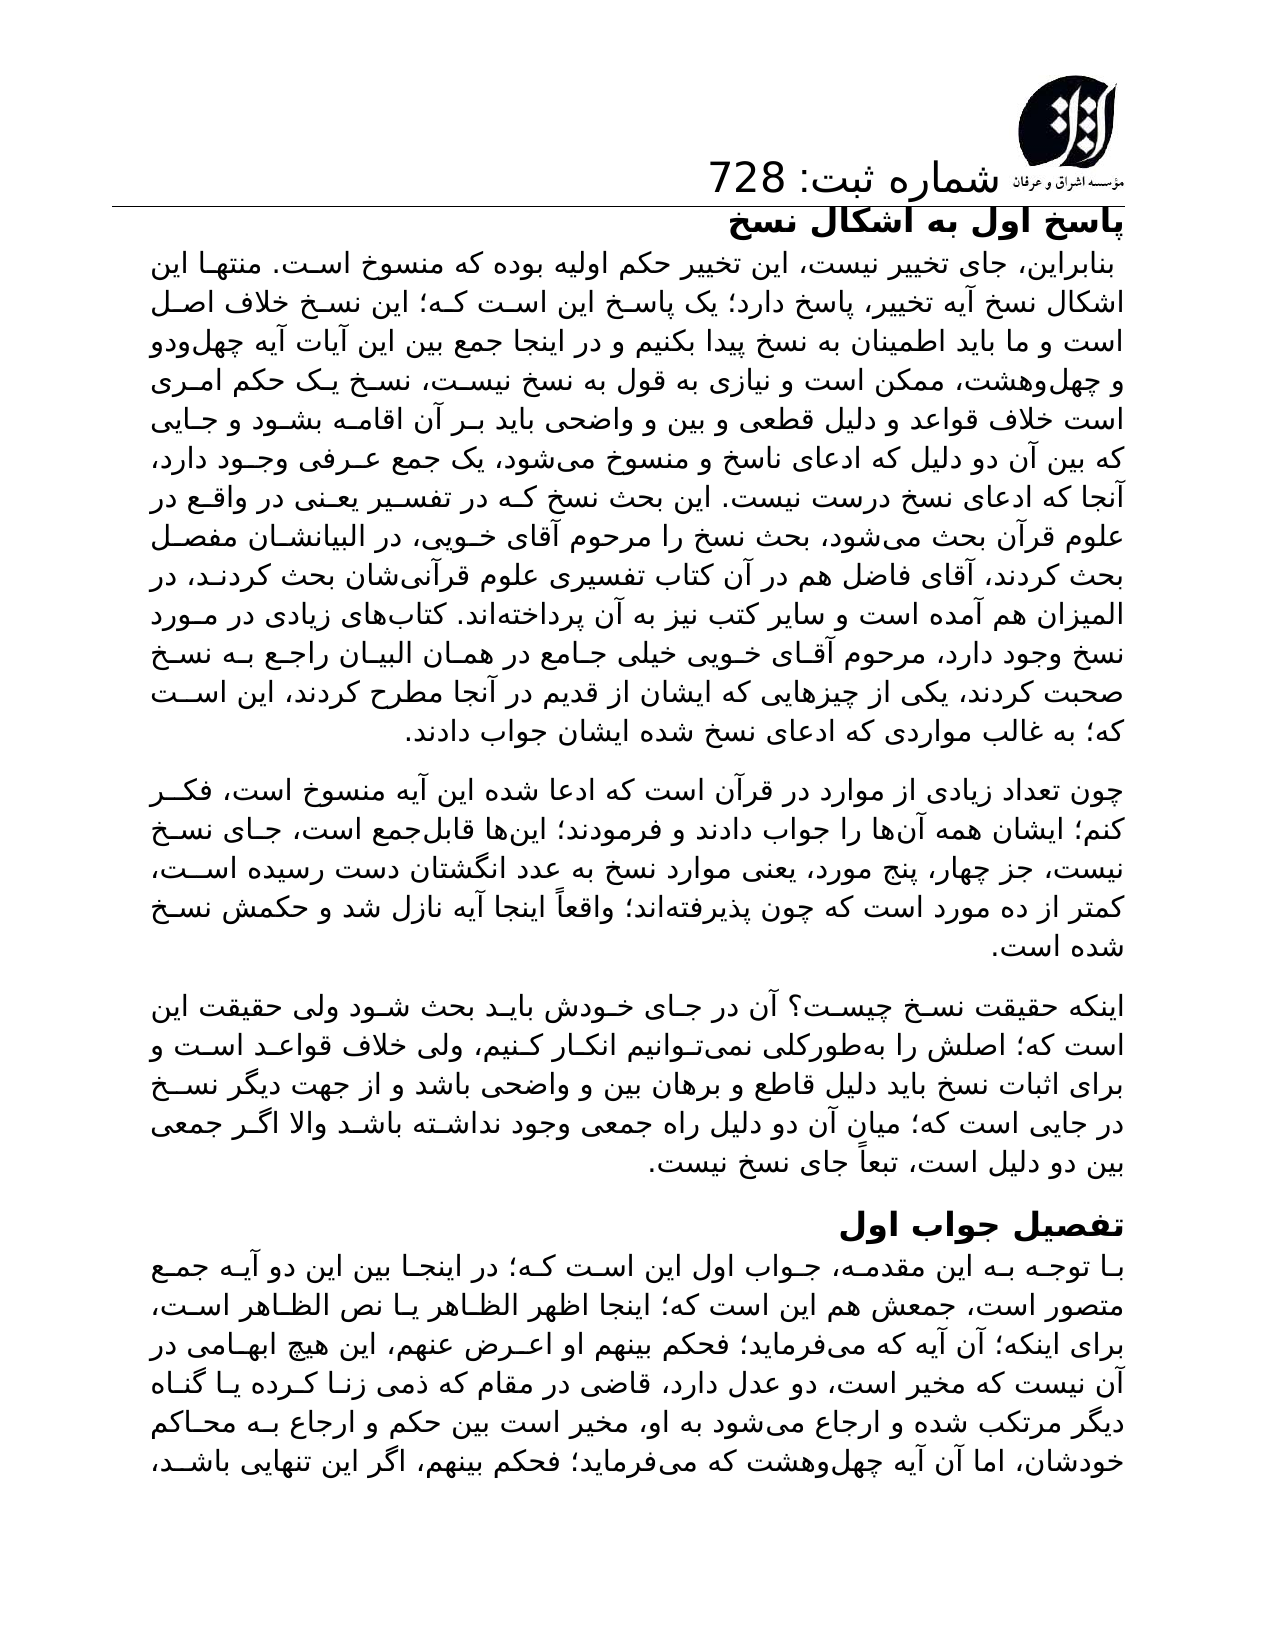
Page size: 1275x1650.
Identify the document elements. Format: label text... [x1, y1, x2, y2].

picture [1009, 75, 1125, 192]
subtitle پاسخ اول به اشکال نسخ [150, 202, 1125, 241]
text اینکه حقیقت نسخ چیست؟ آن در جای خودش باید بحث شود ولی حقیقت این است که؛ اصلش را به‌طورکلی نمی‌توانیم انکار کنیم، ولی خلاف قواعد است و برای اثبات نسخ باید دلیل قاطع و برهان بین و واضحی باشد و از جهت دیگر نسخ در جایی است که؛ میان آن دو دلیل راه جمعی وجود نداشته باشد والا اگر جمعی بین دو دلیل است، تبعاً جای نسخ نیست. [150, 989, 1125, 1179]
text بنابراین، جای تخییر نیست، این تخییر حکم اولیه بوده که منسوخ است. منتها این اشکال نسخ آیه تخییر، پاسخ دارد؛ یک پاسخ این است که؛ این نسخ خلاف اصل است و ما باید اطمینان به نسخ پیدا بکنیم و در اینجا جمع بین این آیات آیه چهل‌ودو و چهل‌وهشت، ممکن است و نیازی به قول به نسخ نیست، نسخ یک حکم امری است خلاف قواعد و دلیل قطعی و بین و واضحی باید بر آن اقامه بشود و جایی که بین آن دو دلیل که ادعای ناسخ و منسوخ می‌شود، یک جمع عرفی وجود دارد، آنجا که ادعای نسخ درست نیست. این بحث نسخ که در تفسیر یعنی در واقع در علوم قرآن بحث می‌شود، بحث نسخ را مرحوم آقای خویی، در البیانشان مفصل بحث کردند، آقای فاضل هم در آن کتاب تفسیری علوم قرآنی‌شان بحث کردند، در المیزان هم آمده است و سایر کتب نیز به آن پرداخته‌اند. کتاب‌های زیادی در مورد نسخ وجود دارد، مرحوم آقای خویی خیلی جامع در همان البیان راجع به نسخ صحبت کردند، یکی از چیزهایی که ایشان از قدیم در آنجا مطرح کردند، این است که؛ به غالب مواردی که ادعای نسخ شده ایشان جواب دادند. [150, 246, 1125, 748]
text چون تعداد زیادی از موارد در قرآن است که ادعا شده این آیه منسوخ است، فکر کنم؛ ایشان همه آن‌ها را جواب دادند و فرمودند؛ این‌ها قابل‌جمع است، جای نسخ نیست، جز چهار، پنج مورد، یعنی موارد نسخ به عدد انگشتان دست رسیده است، کمتر از ده مورد است که چون پذیرفته‌اند؛ واقعاً اینجا آیه نازل شد و حکمش نسخ شده است. [150, 774, 1125, 963]
subtitle تفصیل جواب اول [150, 1205, 1125, 1244]
